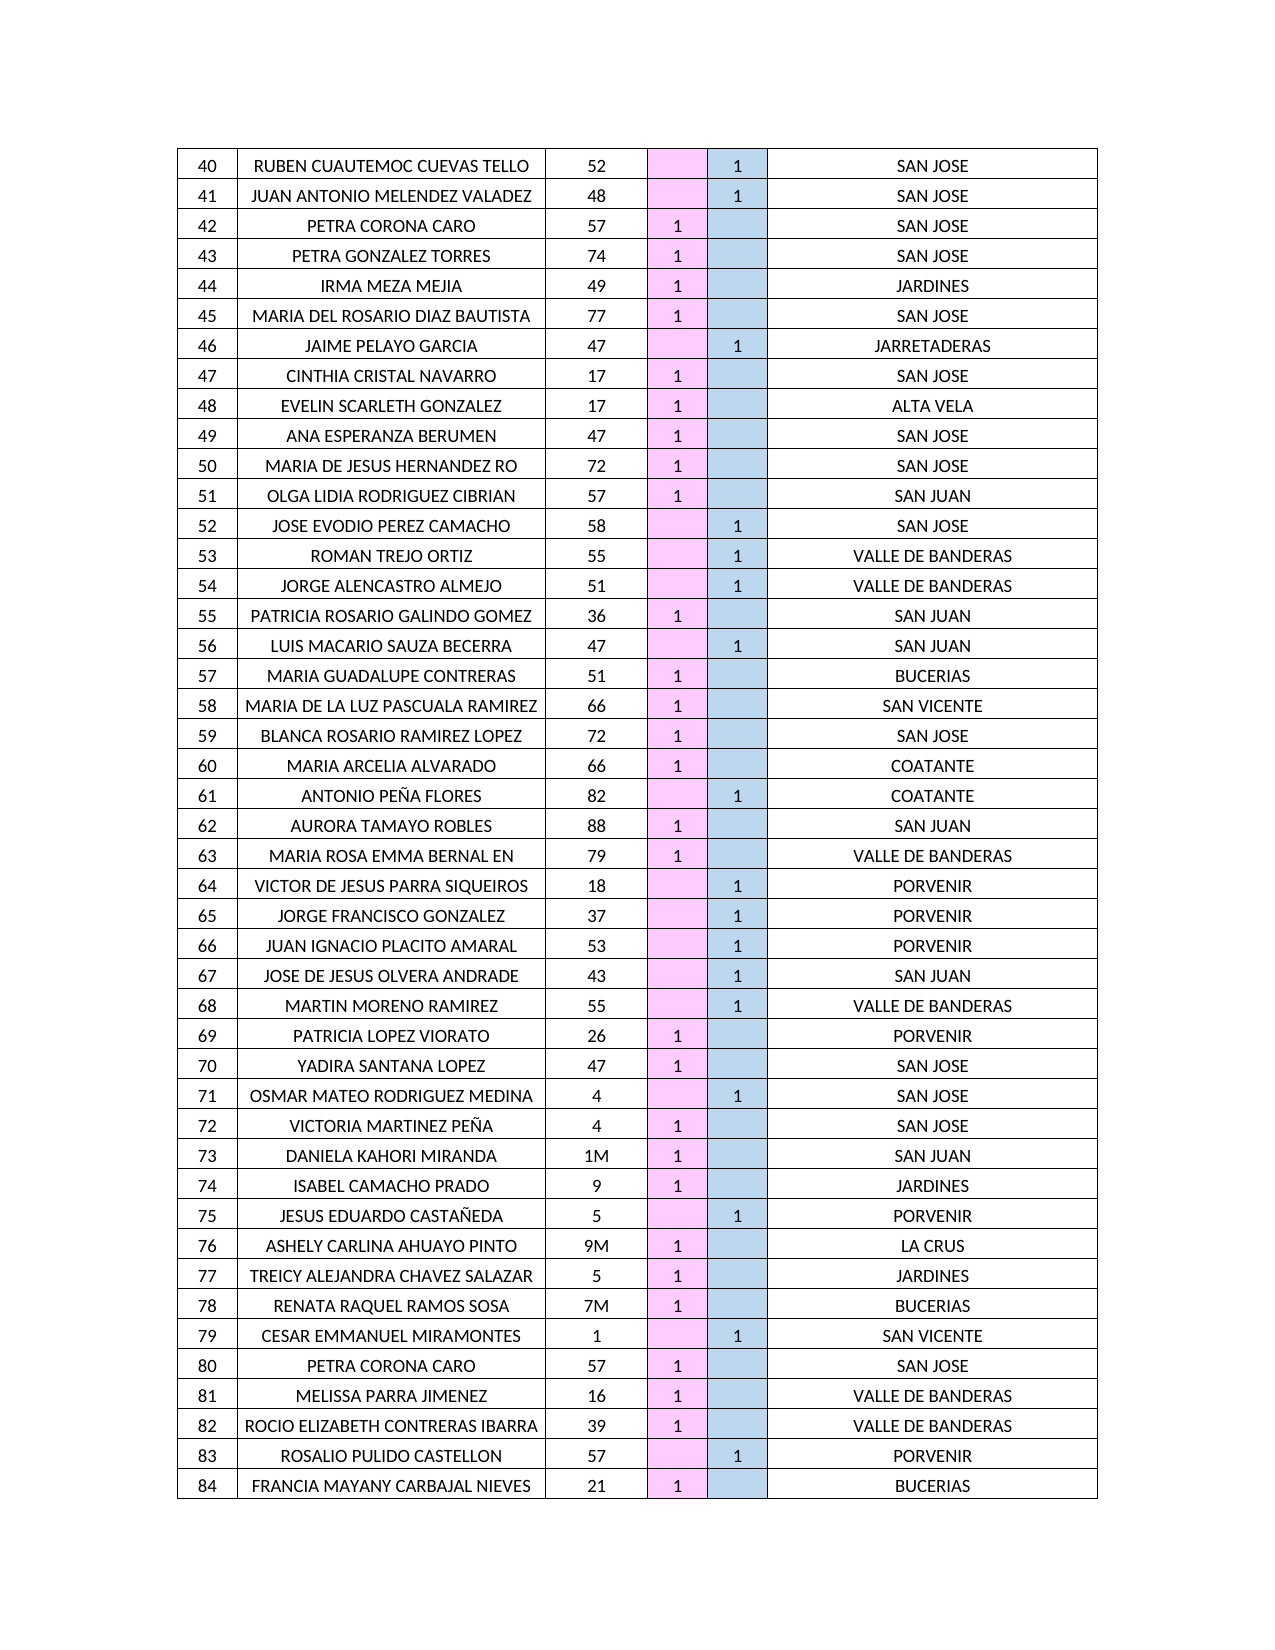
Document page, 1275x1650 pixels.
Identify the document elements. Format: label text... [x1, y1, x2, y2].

table_cell [708, 449, 767, 478]
table_cell JARDINES [768, 1169, 1097, 1198]
table_cell RUBEN CUAUTEMOC CUEVAS TELLO [238, 149, 545, 178]
table_cell 46 [178, 329, 237, 358]
table_cell [648, 959, 707, 988]
table_cell 82 [178, 1409, 237, 1438]
table_cell 1 [648, 299, 707, 328]
table_cell 9 [546, 1169, 647, 1198]
table_cell 54 [178, 569, 237, 598]
table_cell 1 [708, 149, 767, 178]
table_cell 74 [546, 239, 647, 268]
table_cell VALLE DE BANDERAS [768, 989, 1097, 1018]
table_cell [648, 1199, 707, 1228]
table_cell MARIA DE LA LUZ PASCUALA RAMIREZ [238, 689, 545, 718]
table_cell [708, 599, 767, 628]
table_cell PETRA CORONA CARO [238, 209, 545, 238]
table_cell ALTA VELA [768, 389, 1097, 418]
table_cell 57 [546, 1349, 647, 1378]
table_cell [648, 1079, 707, 1108]
table_cell SAN JUAN [768, 479, 1097, 508]
table_cell SAN VICENTE [768, 689, 1097, 718]
table_cell [708, 479, 767, 508]
table_cell SAN JUAN [768, 959, 1097, 988]
table_cell [708, 1049, 767, 1078]
table_cell 4 [546, 1109, 647, 1138]
table_cell 1 [648, 1349, 707, 1378]
table_cell 76 [178, 1229, 237, 1258]
table_cell COATANTE [768, 749, 1097, 778]
table_cell [708, 749, 767, 778]
table_cell SAN JOSE [768, 1349, 1097, 1378]
table_cell 88 [546, 809, 647, 838]
table_cell [648, 929, 707, 958]
table_cell VALLE DE BANDERAS [768, 539, 1097, 568]
table_cell 83 [178, 1439, 237, 1468]
table_cell BLANCA ROSARIO RAMIREZ LOPEZ [238, 719, 545, 748]
table_cell MELISSA PARRA JIMENEZ [238, 1379, 545, 1408]
table_cell [648, 779, 707, 808]
table_cell VICTORIA MARTINEZ PEÑA [238, 1109, 545, 1138]
table_cell SAN JOSE [768, 149, 1097, 178]
table_cell SAN JUAN [768, 1139, 1097, 1168]
table_cell JORGE ALENCASTRO ALMEJO [238, 569, 545, 598]
table_cell 50 [178, 449, 237, 478]
table_cell SAN JOSE [768, 1079, 1097, 1108]
table_cell 1 [708, 179, 767, 208]
table_cell SAN JOSE [768, 449, 1097, 478]
table_cell IRMA MEZA MEJIA [238, 269, 545, 298]
table_cell PATRICIA LOPEZ VIORATO [238, 1019, 545, 1048]
table_cell [648, 569, 707, 598]
table_cell 78 [178, 1289, 237, 1318]
table_cell 47 [546, 629, 647, 658]
table_cell 1 [648, 1409, 707, 1438]
table_cell YADIRA SANTANA LOPEZ [238, 1049, 545, 1078]
table_cell 1 [648, 839, 707, 868]
table_cell 1 [648, 209, 707, 238]
table_cell 53 [546, 929, 647, 958]
table_cell [708, 419, 767, 448]
table_cell 1 [648, 719, 707, 748]
table_cell 42 [178, 209, 237, 238]
table_cell 1 [648, 359, 707, 388]
table_cell BUCERIAS [768, 1289, 1097, 1318]
table_cell 49 [178, 419, 237, 448]
table_cell 44 [178, 269, 237, 298]
table_cell JESUS EDUARDO CASTAÑEDA [238, 1199, 545, 1228]
table_cell 48 [546, 179, 647, 208]
table_cell 21 [546, 1469, 647, 1498]
table_cell 66 [546, 749, 647, 778]
table_cell 79 [178, 1319, 237, 1348]
table_cell 55 [546, 989, 647, 1018]
table_cell VALLE DE BANDERAS [768, 569, 1097, 598]
table_cell 57 [546, 209, 647, 238]
table_cell 17 [546, 389, 647, 418]
table_cell [708, 839, 767, 868]
table_cell 47 [178, 359, 237, 388]
table_cell 61 [178, 779, 237, 808]
table_cell PETRA GONZALEZ TORRES [238, 239, 545, 268]
table_cell 7M [546, 1289, 647, 1318]
table_cell 1 [648, 449, 707, 478]
table_cell 51 [546, 569, 647, 598]
table_cell 1 [546, 1319, 647, 1348]
table_cell PORVENIR [768, 1019, 1097, 1048]
table_cell LA CRUS [768, 1229, 1097, 1258]
table_cell [708, 1169, 767, 1198]
table_cell 51 [178, 479, 237, 508]
table_cell 64 [178, 869, 237, 898]
table_cell 1 [708, 629, 767, 658]
table_cell 41 [178, 179, 237, 208]
table_cell JORGE FRANCISCO GONZALEZ [238, 899, 545, 928]
table_cell 1 [648, 1259, 707, 1288]
table_cell 1 [708, 929, 767, 958]
table_cell SAN JOSE [768, 239, 1097, 268]
table_cell ISABEL CAMACHO PRADO [238, 1169, 545, 1198]
table_cell RENATA RAQUEL RAMOS SOSA [238, 1289, 545, 1318]
table_cell JARDINES [768, 269, 1097, 298]
table_cell 18 [546, 869, 647, 898]
table_cell 77 [178, 1259, 237, 1288]
table_cell 56 [178, 629, 237, 658]
table_cell VALLE DE BANDERAS [768, 1409, 1097, 1438]
table_cell 26 [546, 1019, 647, 1048]
table_cell DANIELA KAHORI MIRANDA [238, 1139, 545, 1168]
table_cell SAN JUAN [768, 629, 1097, 658]
table_cell PORVENIR [768, 899, 1097, 928]
table_cell [708, 1109, 767, 1138]
table_cell ANA ESPERANZA BERUMEN [238, 419, 545, 448]
table_cell 75 [178, 1199, 237, 1228]
table_cell 1 [708, 569, 767, 598]
table_cell [648, 989, 707, 1018]
table_cell BUCERIAS [768, 1469, 1097, 1498]
table_cell PETRA CORONA CARO [238, 1349, 545, 1378]
table_cell PORVENIR [768, 1439, 1097, 1468]
table_cell [708, 1259, 767, 1288]
table_cell 59 [178, 719, 237, 748]
table_cell ROMAN TREJO ORTIZ [238, 539, 545, 568]
table_cell 1 [648, 1139, 707, 1168]
table_cell 58 [546, 509, 647, 538]
table_cell [708, 239, 767, 268]
table_cell VALLE DE BANDERAS [768, 839, 1097, 868]
table_cell SAN VICENTE [768, 1319, 1097, 1348]
table_cell [648, 149, 707, 178]
table_cell ASHELY CARLINA AHUAYO PINTO [238, 1229, 545, 1258]
table_cell SAN JUAN [768, 599, 1097, 628]
table_cell 81 [178, 1379, 237, 1408]
table_cell SAN JOSE [768, 299, 1097, 328]
table_cell 72 [546, 449, 647, 478]
table_cell [648, 539, 707, 568]
table_cell 1 [648, 1229, 707, 1258]
table_cell 17 [546, 359, 647, 388]
table_cell [648, 179, 707, 208]
table_cell [708, 1379, 767, 1408]
table_cell 73 [178, 1139, 237, 1168]
table_cell 66 [546, 689, 647, 718]
table_cell 60 [178, 749, 237, 778]
table_cell CINTHIA CRISTAL NAVARRO [238, 359, 545, 388]
table_cell ANTONIO PEÑA FLORES [238, 779, 545, 808]
table_cell 74 [178, 1169, 237, 1198]
table_cell 1 [708, 329, 767, 358]
table_cell [648, 869, 707, 898]
table_cell 1 [648, 1469, 707, 1498]
table_cell [708, 659, 767, 688]
table_cell MARIA DEL ROSARIO DIAZ BAUTISTA [238, 299, 545, 328]
table_cell 65 [178, 899, 237, 928]
table_cell [708, 1469, 767, 1498]
table_cell [648, 509, 707, 538]
table_cell 48 [178, 389, 237, 418]
table_cell 4 [546, 1079, 647, 1108]
table_cell AURORA TAMAYO ROBLES [238, 809, 545, 838]
table_cell 1 [648, 269, 707, 298]
table_cell SAN JOSE [768, 209, 1097, 238]
table_cell CESAR EMMANUEL MIRAMONTES [238, 1319, 545, 1348]
table_cell [708, 1289, 767, 1318]
table_cell 71 [178, 1079, 237, 1108]
table_cell 1 [708, 1439, 767, 1468]
table_cell MARIA ARCELIA ALVARADO [238, 749, 545, 778]
table_cell [648, 899, 707, 928]
table_cell JARRETADERAS [768, 329, 1097, 358]
table_cell 1 [648, 809, 707, 838]
table_cell PORVENIR [768, 869, 1097, 898]
table_cell MARIA GUADALUPE CONTRERAS [238, 659, 545, 688]
table_cell 39 [546, 1409, 647, 1438]
table_cell [708, 359, 767, 388]
table_cell 52 [546, 149, 647, 178]
table_cell [708, 1229, 767, 1258]
table_cell 1 [648, 1379, 707, 1408]
table_cell 5 [546, 1259, 647, 1288]
table_cell SAN JUAN [768, 809, 1097, 838]
table_cell 1 [708, 959, 767, 988]
table_cell 51 [546, 659, 647, 688]
table_cell MARIA ROSA EMMA BERNAL EN [238, 839, 545, 868]
table_cell 1 [708, 1199, 767, 1228]
table_cell 1 [648, 479, 707, 508]
table_cell [708, 809, 767, 838]
table_cell ROSALIO PULIDO CASTELLON [238, 1439, 545, 1468]
table_cell 49 [546, 269, 647, 298]
table_cell FRANCIA MAYANY CARBAJAL NIEVES [238, 1469, 545, 1498]
table_cell 1 [708, 899, 767, 928]
table_cell 1 [648, 1019, 707, 1048]
table_cell 66 [178, 929, 237, 958]
table_cell JUAN ANTONIO MELENDEZ VALADEZ [238, 179, 545, 208]
table_cell EVELIN SCARLETH GONZALEZ [238, 389, 545, 418]
table_cell 1 [708, 989, 767, 1018]
table_cell 5 [546, 1199, 647, 1228]
table_cell SAN JOSE [768, 179, 1097, 208]
table_cell 9M [546, 1229, 647, 1258]
table_cell COATANTE [768, 779, 1097, 808]
table_cell PORVENIR [768, 929, 1097, 958]
table_cell JUAN IGNACIO PLACITO AMARAL [238, 929, 545, 958]
table_cell SAN JOSE [768, 509, 1097, 538]
table_cell 72 [546, 719, 647, 748]
table_cell 47 [546, 419, 647, 448]
table_cell 77 [546, 299, 647, 328]
table_cell 57 [178, 659, 237, 688]
table_cell 43 [178, 239, 237, 268]
table_cell 1 [648, 659, 707, 688]
table_cell 43 [546, 959, 647, 988]
table_cell SAN JOSE [768, 419, 1097, 448]
table_cell 1 [648, 1289, 707, 1318]
table_cell 62 [178, 809, 237, 838]
table_cell 1 [648, 749, 707, 778]
table_cell 57 [546, 1439, 647, 1468]
table_cell JOSE EVODIO PEREZ CAMACHO [238, 509, 545, 538]
table_cell [708, 389, 767, 418]
table_cell 1M [546, 1139, 647, 1168]
table_cell [648, 629, 707, 658]
table_cell [708, 269, 767, 298]
table_cell 1 [708, 1319, 767, 1348]
table_cell SAN JOSE [768, 359, 1097, 388]
table_cell 47 [546, 1049, 647, 1078]
table_cell 36 [546, 599, 647, 628]
table_cell 1 [648, 389, 707, 418]
table_cell 55 [178, 599, 237, 628]
table_cell 79 [546, 839, 647, 868]
table_cell VICTOR DE JESUS PARRA SIQUEIROS [238, 869, 545, 898]
table_cell 63 [178, 839, 237, 868]
table_cell 69 [178, 1019, 237, 1048]
table_cell 82 [546, 779, 647, 808]
table_cell OSMAR MATEO RODRIGUEZ MEDINA [238, 1079, 545, 1108]
table_cell 70 [178, 1049, 237, 1078]
table_cell [708, 1349, 767, 1378]
table_cell PORVENIR [768, 1199, 1097, 1228]
table_cell 40 [178, 149, 237, 178]
table_cell JARDINES [768, 1259, 1097, 1288]
table_cell 1 [708, 1079, 767, 1108]
table_cell MARIA DE JESUS HERNANDEZ RO [238, 449, 545, 478]
table_cell 55 [546, 539, 647, 568]
table_cell [708, 1409, 767, 1438]
table_cell 16 [546, 1379, 647, 1408]
table_cell LUIS MACARIO SAUZA BECERRA [238, 629, 545, 658]
table_cell 57 [546, 479, 647, 508]
table_cell [708, 1139, 767, 1168]
table_cell MARTIN MORENO RAMIREZ [238, 989, 545, 1018]
table_cell [648, 1439, 707, 1468]
table_cell SAN JOSE [768, 719, 1097, 748]
table_cell 53 [178, 539, 237, 568]
table_cell 37 [546, 899, 647, 928]
table_cell 84 [178, 1469, 237, 1498]
table_cell [708, 209, 767, 238]
table_cell 1 [648, 689, 707, 718]
table_cell 80 [178, 1349, 237, 1378]
table_cell 47 [546, 329, 647, 358]
table_cell [708, 719, 767, 748]
table_cell [648, 1319, 707, 1348]
table_cell 52 [178, 509, 237, 538]
table_cell 1 [648, 1109, 707, 1138]
table_cell 1 [648, 1049, 707, 1078]
table_cell 1 [708, 779, 767, 808]
table_cell 1 [648, 1169, 707, 1198]
table_cell VALLE DE BANDERAS [768, 1379, 1097, 1408]
table_cell SAN JOSE [768, 1109, 1097, 1138]
table_cell TREICY ALEJANDRA CHAVEZ SALAZAR [238, 1259, 545, 1288]
table_cell 1 [708, 509, 767, 538]
table_cell [708, 299, 767, 328]
table_cell JOSE DE JESUS OLVERA ANDRADE [238, 959, 545, 988]
table_cell [708, 1019, 767, 1048]
table_cell [648, 329, 707, 358]
table_cell [708, 689, 767, 718]
table_cell 72 [178, 1109, 237, 1138]
table_cell 68 [178, 989, 237, 1018]
table_cell JAIME PELAYO GARCIA [238, 329, 545, 358]
table_cell 58 [178, 689, 237, 718]
table_cell BUCERIAS [768, 659, 1097, 688]
table_cell SAN JOSE [768, 1049, 1097, 1078]
table_cell 1 [708, 539, 767, 568]
table_cell 45 [178, 299, 237, 328]
table_cell 1 [648, 239, 707, 268]
table_cell OLGA LIDIA RODRIGUEZ CIBRIAN [238, 479, 545, 508]
table_cell 1 [708, 869, 767, 898]
table_cell 1 [648, 419, 707, 448]
table_cell 1 [648, 599, 707, 628]
table_cell PATRICIA ROSARIO GALINDO GOMEZ [238, 599, 545, 628]
table_cell ROCIO ELIZABETH CONTRERAS IBARRA [238, 1409, 545, 1438]
table_cell 67 [178, 959, 237, 988]
